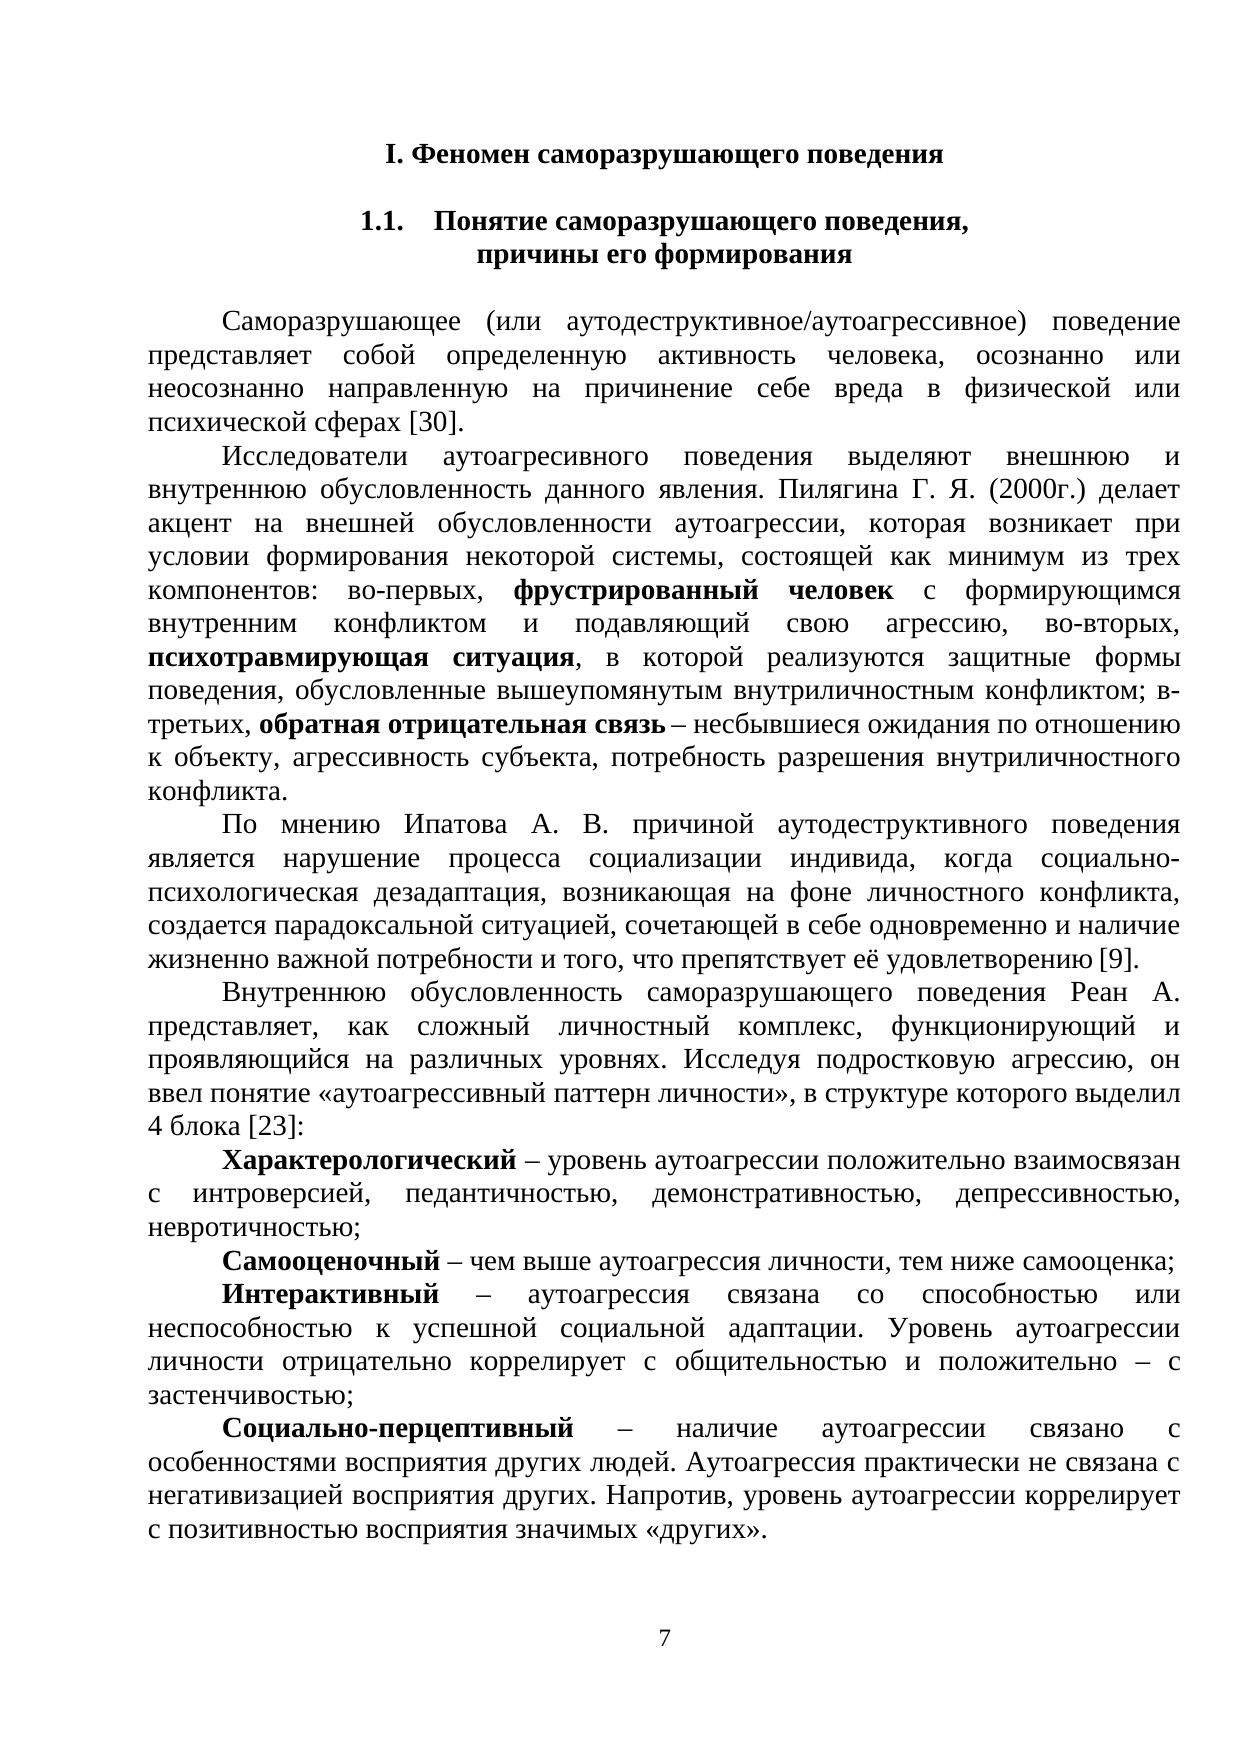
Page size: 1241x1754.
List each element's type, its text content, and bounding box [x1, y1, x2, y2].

text По мнению Ипатова А. В. причиной аутодеструктивного поведения является нарушение процесса социализации индивида, когда социально-психологическая дезадаптация, возникающая на фоне личностного конфликта, создается парадоксальной ситуацией, сочетающей в себе одновременно и наличие жизненно важной потребности и того, что препятствует её удовлетворению [9]. [148, 807, 1181, 974]
text Самооценочный – чем выше аутоагрессия личности, тем ниже самооценка; [148, 1243, 1181, 1276]
text Интерактивный – аутоагрессия связана со способностью или неспособностью к успешной социальной адаптации. Уровень аутоагрессии личности отрицательно коррелирует с общительностью и положительно – с застенчивостью; [148, 1276, 1181, 1410]
list Понятие саморазрушающего поведения, [148, 203, 1181, 236]
list причины его формирования [148, 236, 1181, 270]
text Характерологический – уровень аутоагрессии положительно взаимосвязан с интроверсией, педантичностью, демонстративностью, депрессивностью, невротичностью; [148, 1142, 1181, 1243]
text I. Феномен саморазрушающего поведения [148, 136, 1181, 169]
text Исследователи аутоагресивного поведения выделяют внешнюю и внутреннюю обусловленность данного явления. Пилягина Г. Я. (2000г.) делает акцент на внешней обусловленности аутоагрессии, которая возникает при условии формирования некоторой системы, состоящей как минимум из трех компонентов: во-первых, фрустрированный человек с формирующимся внутренним конфликтом и подавляющий свою агрессию, во-вторых, психотравмирующая ситуация, в которой реализуются защитные формы поведения, обусловленные вышеупомянутым внутриличностным конфликтом; в-третьих, обратная отрицательная связь – несбывшиеся ожидания по отношению к объекту, агрессивность субъекта, потребность разрешения внутриличностного конфликта. [148, 438, 1181, 807]
text Внутреннюю обусловленность саморазрушающего поведения Реан А. представляет, как сложный личностный комплекс, функционирующий и проявляющийся на различных уровнях. Исследуя подростковую агрессию, он ввел понятие «аутоагрессивный паттерн личности», в структуре которого выделил 4 блока [23]: [148, 974, 1181, 1142]
text Саморазрушающее (или аутодеструктивное/аутоагрессивное) поведение представляет собой определенную активность человека, осознанно или неосознанно направленную на причинение себе вреда в физической или психической сферах [30]. [148, 303, 1181, 438]
text Социально-перцептивный – наличие аутоагрессии связано с особенностями восприятия других людей. Аутоагрессия практически не связана с негативизацией восприятия других. Напротив, уровень аутоагрессии коррелирует с позитивностью восприятия значимых «других». [148, 1410, 1181, 1544]
